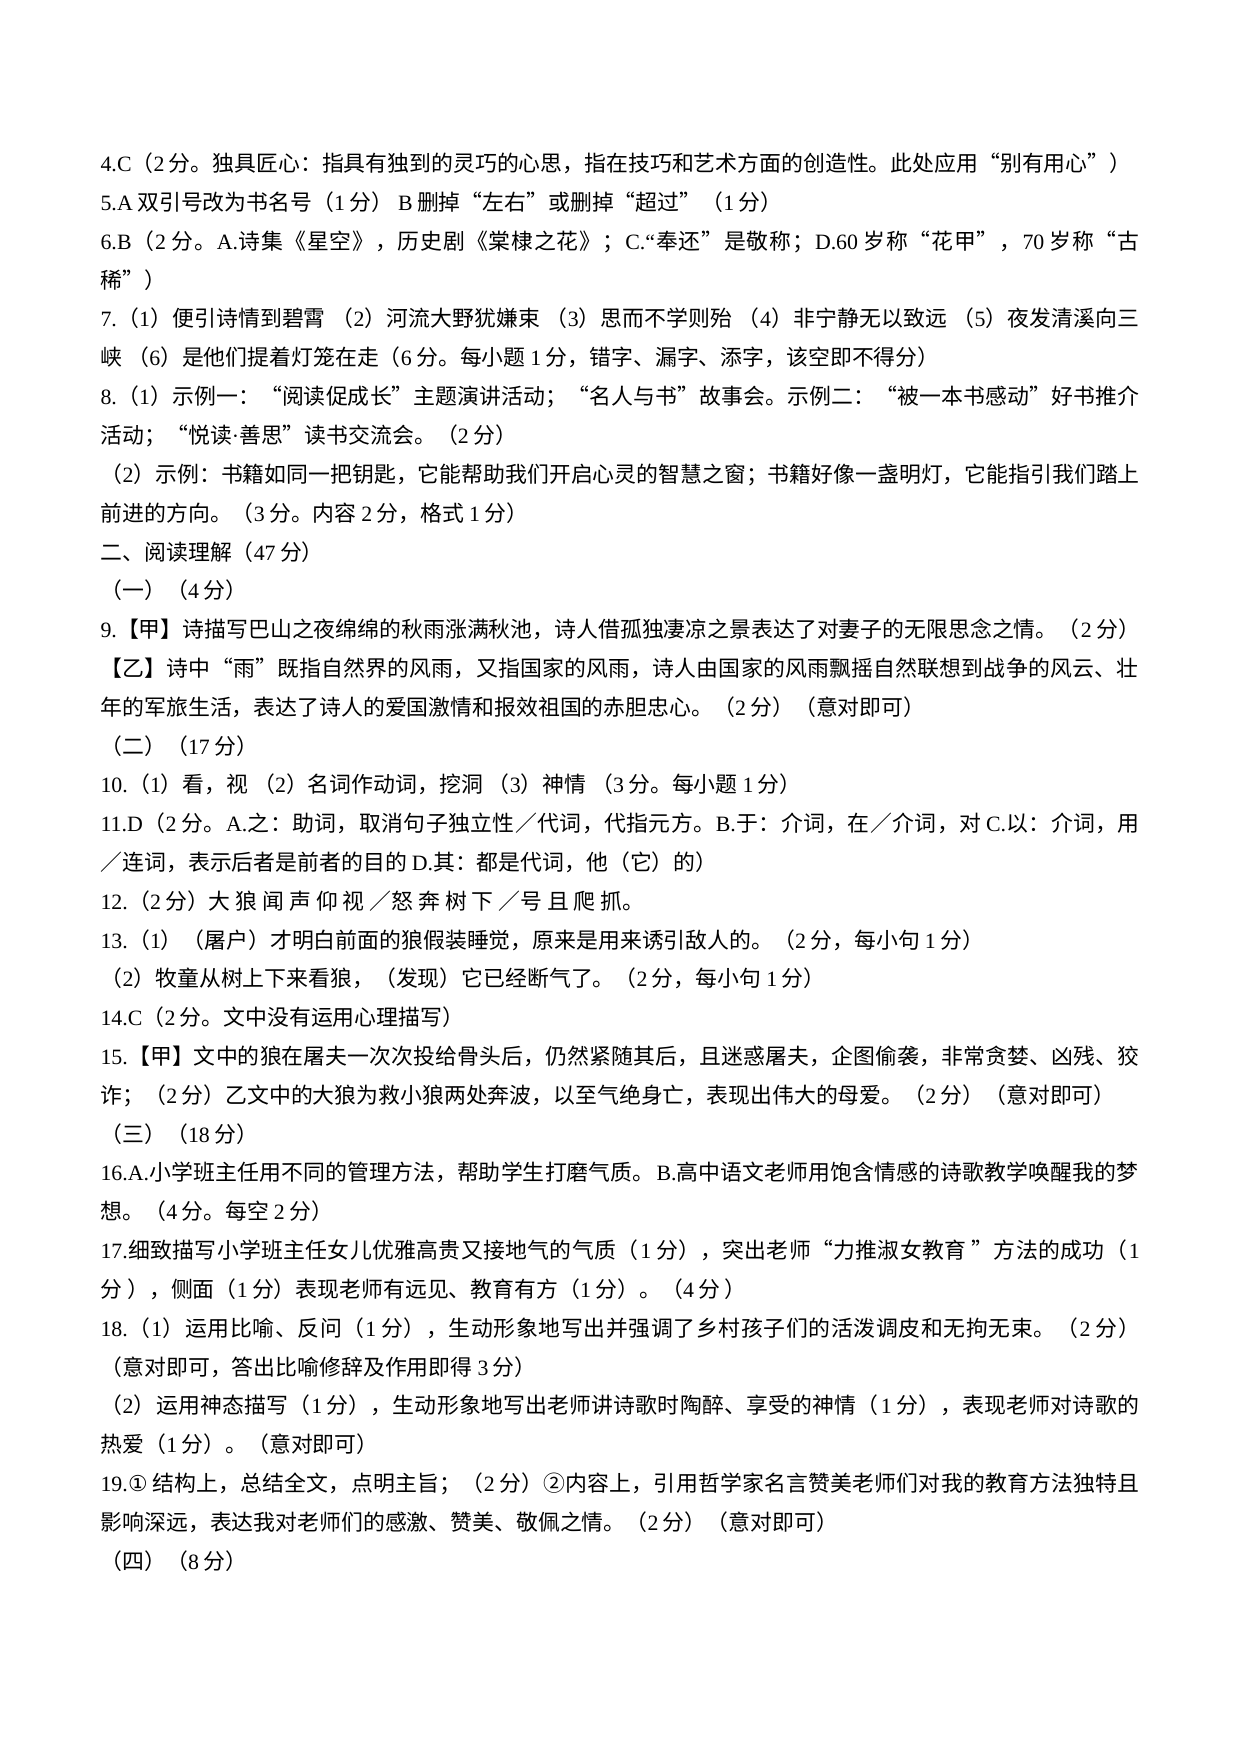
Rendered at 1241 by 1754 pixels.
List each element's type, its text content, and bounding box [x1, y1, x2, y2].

text 15.【甲】文中的狼在屠夫一次次投给骨头后，仍然紧随其后，且迷惑屠夫，企图偷袭，非常贪婪、凶残、狡诈；（2分）乙文中的大狼为救小狼两处奔波，以至气绝身亡，表现出伟大的母爱。（2分）（意对即可） [100, 1038, 1140, 1110]
text （2）牧童从树上下来看狼，（发现）它已经断气了。（2分，每小句 1分） [100, 961, 1140, 993]
text 8.（1）示例一：“阅读促成长”主题演讲活动；“名人与书”故事会。示例二：“被一本书感动”好书推介活动；“悦读·善思”读书交流会。（2分） [100, 379, 1140, 450]
text 5.A双引号改为书名号（1分） B删掉“左右”或删掉“超过”（1分） [100, 184, 1140, 217]
text 4.C（2分。独具匠心：指具有独到的灵巧的心思，指在技巧和艺术方面的创造性。此处应用“别有用心”） [100, 146, 1140, 178]
text 17.细致描写小学班主任女儿优雅高贵又接地气的气质（1分），突出老师“力推淑女教育 ”方法的成功（1分 ），侧面（1分）表现老师有远见、教育有方（1分）。（4分 ） [100, 1233, 1140, 1304]
text （2）运用神态描写（1分），生动形象地写出老师讲诗歌时陶醉、享受的神情（1分），表现老师对诗歌的热爱（1分）。（意对即可） [100, 1388, 1140, 1459]
text 10.（1）看，视 （2）名词作动词，挖洞 （3）神情 （3分。每小题 1分） [100, 767, 1140, 799]
text （二）（17分） [100, 728, 1140, 761]
text 二、阅读理解（47分） [100, 534, 1140, 567]
text 13.（1）（屠户）才明白前面的狼假装睡觉，原来是用来诱引敌人的。（2分，每小句 1分） [100, 922, 1140, 955]
text 14.C（2分。文中没有运用心理描写） [100, 1000, 1140, 1032]
text 7.（1）便引诗情到碧霄 （2）河流大野犹嫌束 （3）思而不学则殆 （4）非宁静无以致远 （5）夜发清溪向三峡 （6）是他们提着灯笼在走（6分。每小题 1分，错字、漏字、添字，该空即不得分） [100, 301, 1140, 372]
text 12.（2分）大 狼 闻 声 仰 视 ／怒 奔 树 下 ／号 且 爬 抓。 [100, 883, 1140, 916]
text 11.D（2分。A.之：助词，取消句子独立性／代词，代指元方。B.于：介词，在／介词，对C.以：介词，用／连词，表示后者是前者的目的 D.其：都是代词，他（它）的） [100, 806, 1140, 877]
text （一）（4分） [100, 573, 1140, 605]
text （2）示例：书籍如同一把钥匙，它能帮助我们开启心灵的智慧之窗；书籍好像一盏明灯，它能指引我们踏上前进的方向。（3分。内容 2分，格式 1分） [100, 456, 1140, 528]
text 9.【甲】诗描写巴山之夜绵绵的秋雨涨满秋池，诗人借孤独凄凉之景表达了对妻子的无限思念之情。（2分）【乙】诗中“雨”既指自然界的风雨，又指国家的风雨，诗人由国家的风雨飘摇自然联想到战争的风云、壮年的军旅生活，表达了诗人的爱国激情和报效祖国的赤胆忠心。（2分）（意对即可） [100, 612, 1140, 722]
text （四）（8分） [100, 1543, 1140, 1576]
text 6.B（2分。A.诗集《星空》，历史剧《棠棣之花》；C.“奉还”是敬称；D.60岁称“花甲”，70岁称“古稀”） [100, 223, 1140, 295]
text 18.（1）运用比喻、反问（1分），生动形象地写出并强调了乡村孩子们的活泼调皮和无拘无束。（2分）（意对即可，答出比喻修辞及作用即得 3分） [100, 1310, 1140, 1382]
text （三）（18分） [100, 1116, 1140, 1149]
text 19.①结构上，总结全文，点明主旨；（2分）②内容上，引用哲学家名言赞美老师们对我的教育方法独特且影响深远，表达我对老师们的感激、赞美、敬佩之情。（2分）（意对即可） [100, 1466, 1140, 1537]
text 16.A.小学班主任用不同的管理方法，帮助学生打磨气质。B.高中语文老师用饱含情感的诗歌教学唤醒我的梦想。（4分。每空 2分） [100, 1155, 1140, 1226]
